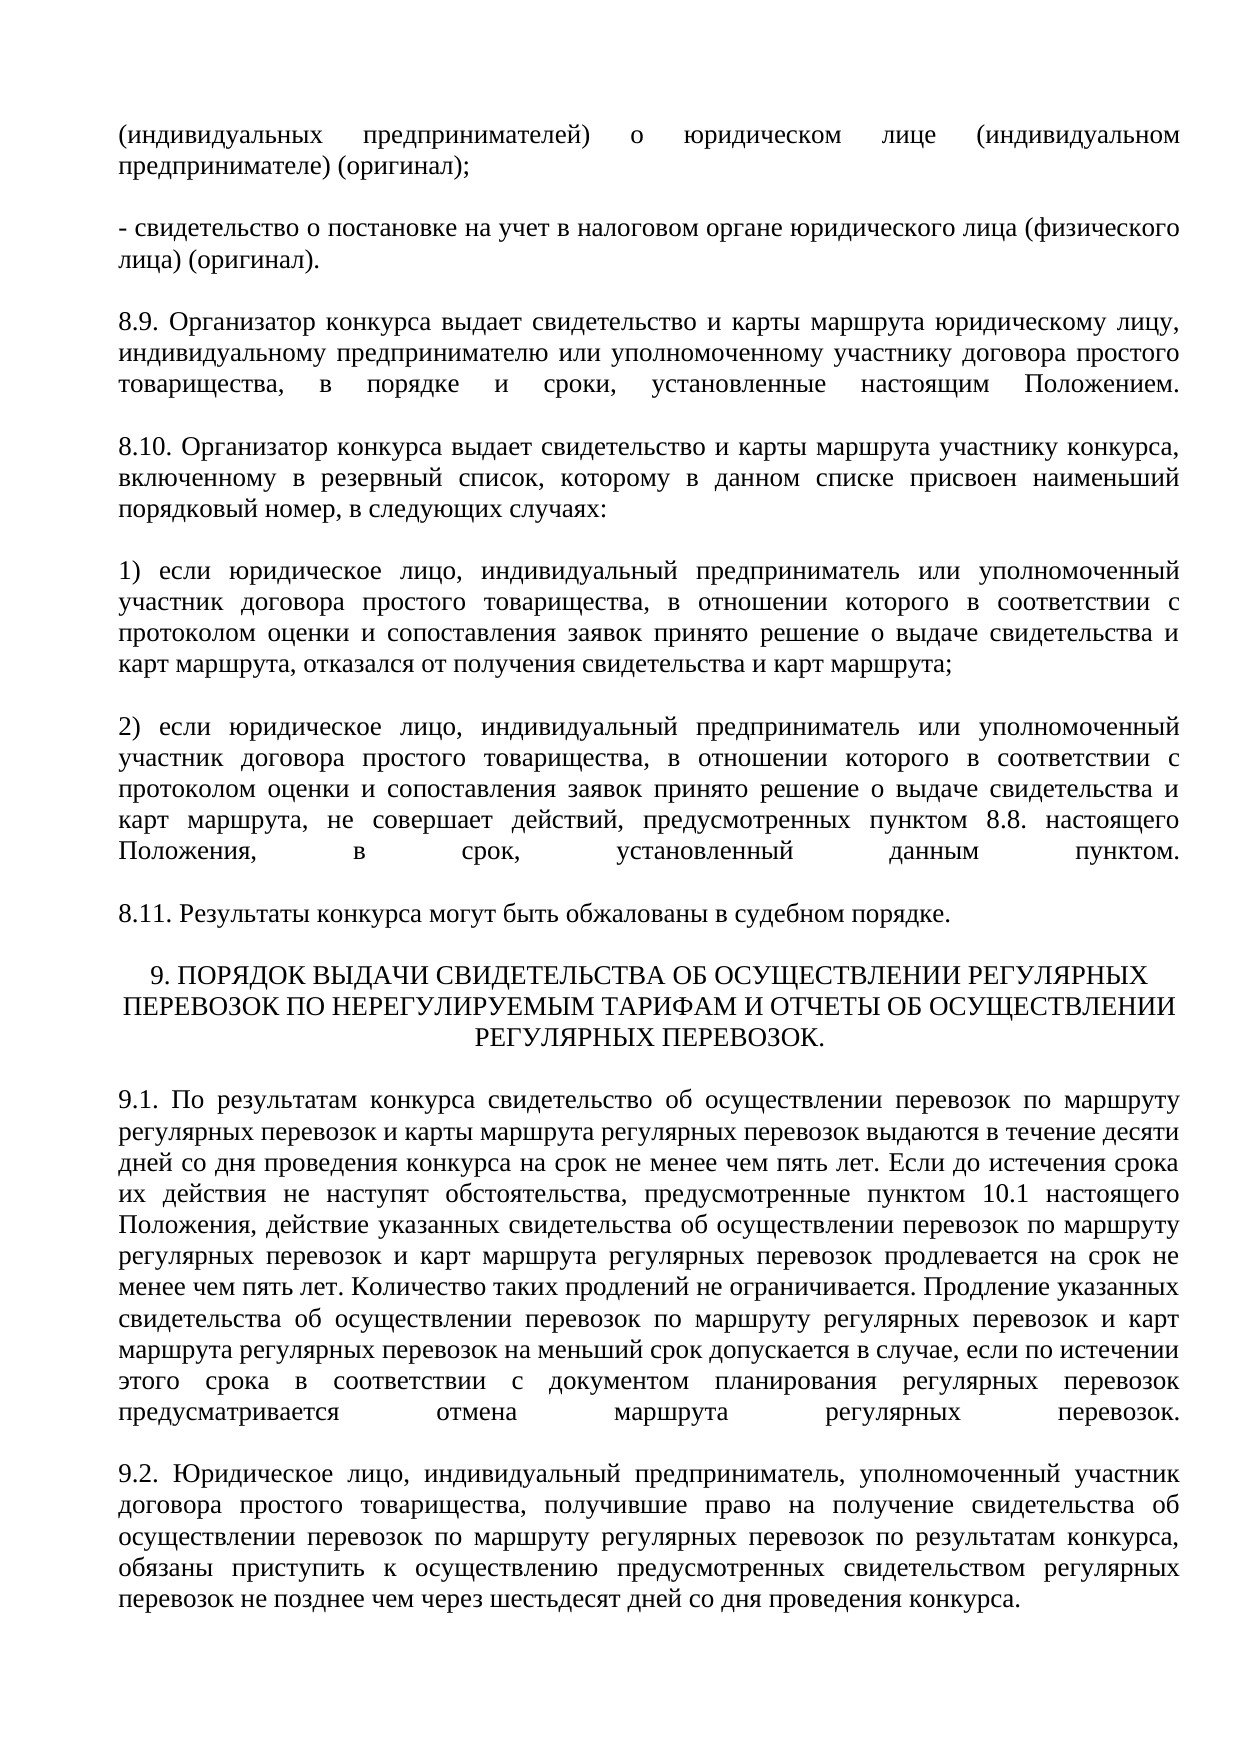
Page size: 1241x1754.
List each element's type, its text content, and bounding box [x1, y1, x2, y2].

text 9. ПОРЯДОК ВЫДАЧИ СВИДЕТЕЛЬСТВА ОБ ОСУЩЕСТВЛЕНИИ РЕГУЛЯРНЫХ ПЕРЕВОЗОК ПО НЕРЕГУЛИРУЕМЫМ ТАРИФАМ И ОТЧЕТЫ ОБ ОСУЩЕСТВЛЕНИИ РЕГУЛЯРНЫХ ПЕРЕВОЗОК. [118, 959, 1181, 1052]
text 8.9. Организатор конкурса выдает свидетельство и карты маршрута юридическому лицу, индивидуальному предпринимателю или уполномоченному участнику договора простого товарищества, в порядке и сроки, установленные настоящим Положением. 8.10. Организатор конкурса выдает свидетельство и карты маршрута участнику конкурса, включенному в резервный список, которому в данном списке присвоен наименьший порядковый номер, в следующих случаях: [118, 274, 1181, 523]
text - свидетельство о постановке на учет в налоговом органе юридического лица (физического лица) (оригинал). [118, 180, 1181, 274]
text 1) если юридическое лицо, индивидуальный предприниматель или уполномоченный участник договора простого товарищества, в отношении которого в соответствии с протоколом оценки и сопоставления заявок принято решение о выдаче свидетельства и карт маршрута, отказался от получения свидетельства и карт маршрута; [118, 523, 1181, 679]
text 9.1. По результатам конкурса свидетельство об осуществлении перевозок по маршруту регулярных перевозок и карты маршрута регулярных перевозок выдаются в течение десяти дней со дня проведения конкурса на срок не менее чем пять лет. Если до истечения срока их действия не наступят обстоятельства, предусмотренные пунктом 10.1 настоящего Положения, действие указанных свидетельства об осуществлении перевозок по маршруту регулярных перевозок и карт маршрута регулярных перевозок продлевается на срок не менее чем пять лет. Количество таких продлений не ограничивается. Продление указанных свидетельства об осуществлении перевозок по маршруту регулярных перевозок и карт маршрута регулярных перевозок на меньший срок допускается в случае, если по истечении этого срока в соответствии с документом планирования регулярных перевозок предусматривается отмена маршрута регулярных перевозок. 9.2. Юридическое лицо, индивидуальный предприниматель, уполномоченный участник договора простого товарищества, получившие право на получение свидетельства об осуществлении перевозок по маршруту регулярных перевозок по результатам конкурса, обязаны приступить к осуществлению предусмотренных свидетельством регулярных перевозок не позднее чем через шестьдесят дней со дня проведения конкурса. [118, 1052, 1181, 1613]
text 2) если юридическое лицо, индивидуальный предприниматель или уполномоченный участник договора простого товарищества, в отношении которого в соответствии с протоколом оценки и сопоставления заявок принято решение о выдаче свидетельства и карт маршрута, не совершает действий, предусмотренных пунктом 8.8. настоящего Положения, в срок, установленный данным пунктом. 8.11. Результаты конкурса могут быть обжалованы в судебном порядке. [118, 679, 1181, 928]
